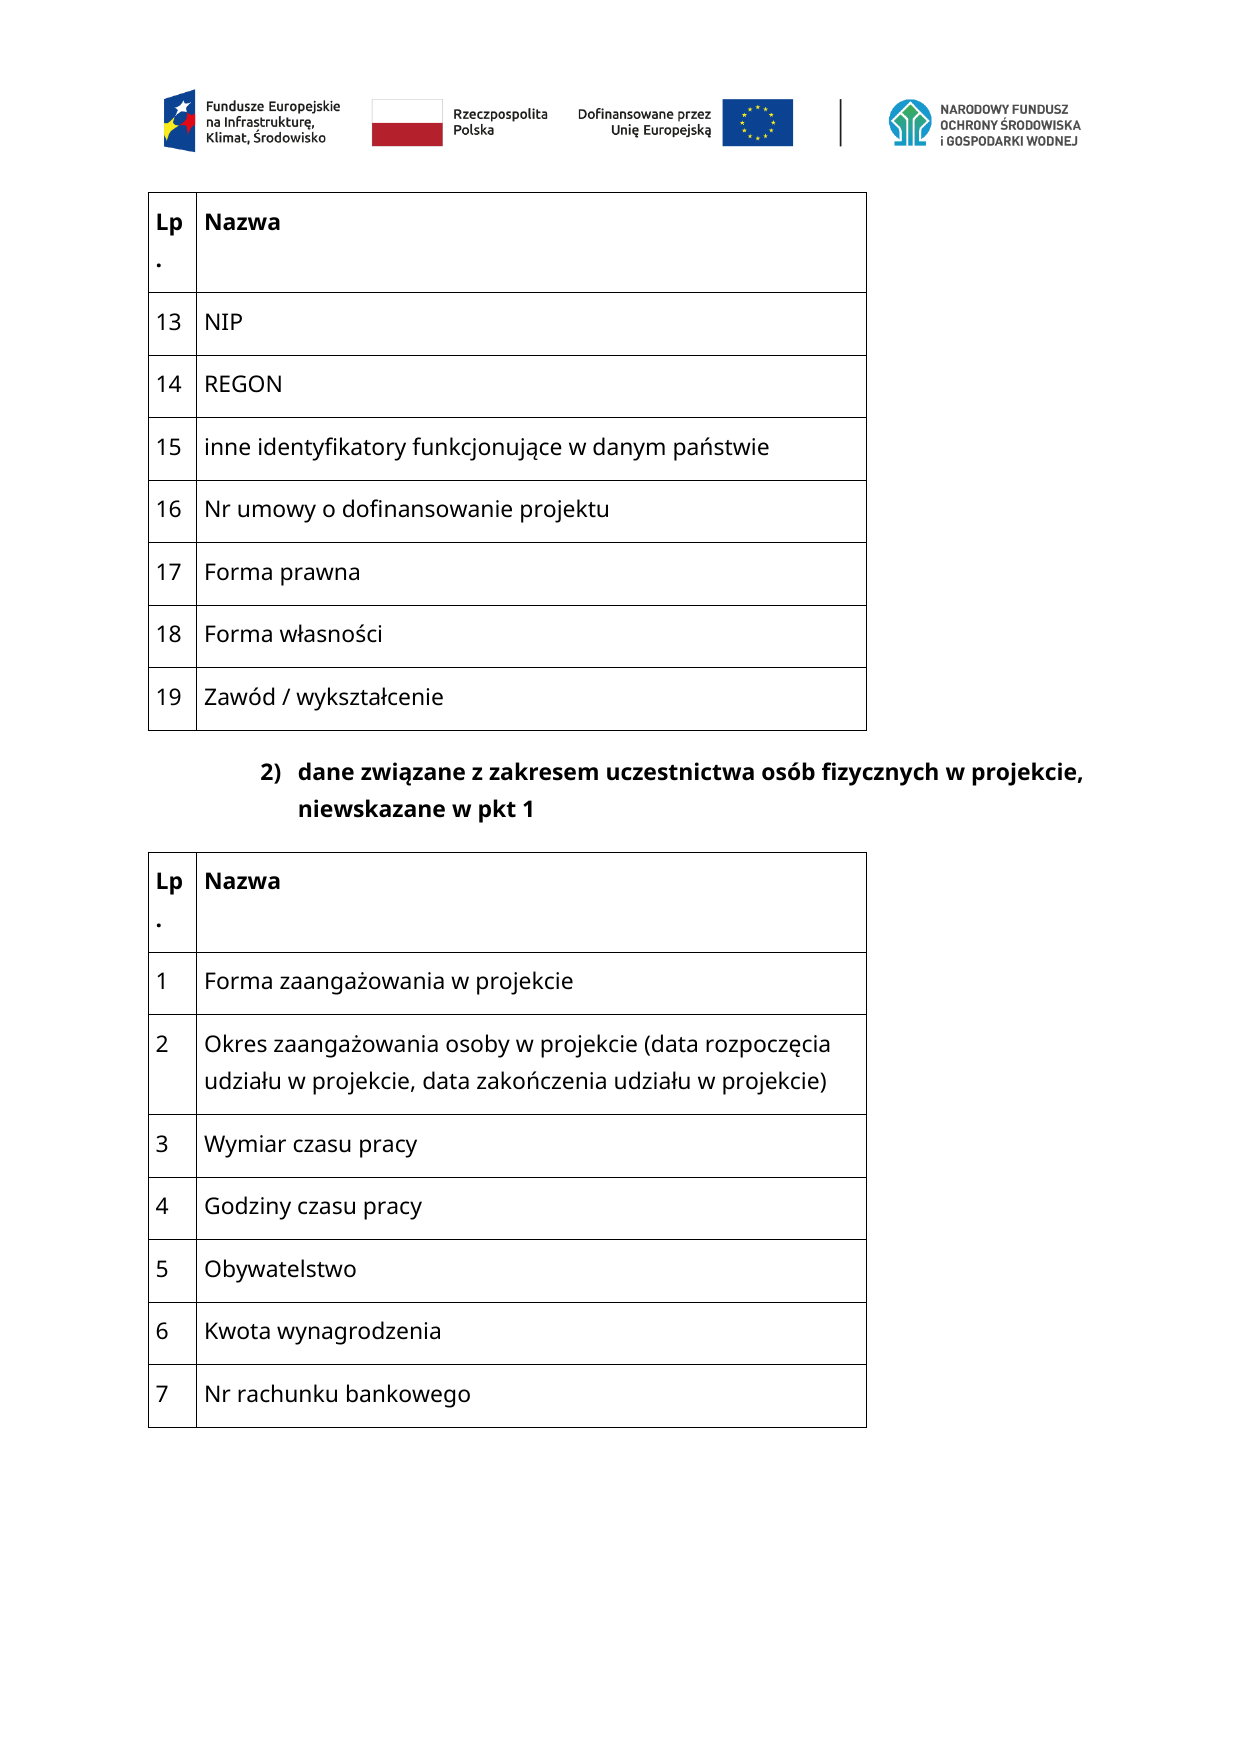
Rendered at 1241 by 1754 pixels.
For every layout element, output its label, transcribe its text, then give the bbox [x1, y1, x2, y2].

table_cell Obywatelstwo [197, 1240, 866, 1302]
table_header Nazwa [197, 193, 866, 292]
table_cell Kwota wynagrodzenia [197, 1303, 866, 1364]
table_cell 6 [149, 1303, 196, 1364]
table_cell 2 [149, 1015, 196, 1114]
table_cell Forma zaangażowania w projekcie [197, 953, 866, 1014]
list dane związane z zakresem uczestnictwa osób fizycznych w projekcie, niewskazane w pkt 1 [260, 756, 1093, 824]
table_cell Forma własności [197, 606, 866, 667]
table_cell Forma prawna [197, 543, 866, 605]
table_cell 18 [149, 606, 196, 667]
table_cell Godziny czasu pracy [197, 1178, 866, 1239]
table_cell Wymiar czasu pracy [197, 1115, 866, 1177]
table_cell 15 [149, 418, 196, 480]
table_cell 1 [149, 953, 196, 1014]
table_cell NIP [197, 293, 866, 355]
table_cell 14 [149, 356, 196, 417]
table_cell Okres zaangażowania osoby w projekcie (data rozpoczęcia udziału w projekcie, data zakończenia udziału w projekcie) [197, 1015, 866, 1114]
table_cell 13 [149, 293, 196, 355]
table_cell 4 [149, 1178, 196, 1239]
table_header Lp. [149, 853, 196, 952]
table_cell Zawód / wykształcenie [197, 668, 866, 730]
table_cell 7 [149, 1365, 196, 1427]
table_cell 17 [149, 543, 196, 605]
table_cell Nr umowy o dofinansowanie projektu [197, 481, 866, 542]
table_cell 19 [149, 668, 196, 730]
table_cell 16 [149, 481, 196, 542]
table_cell inne identyfikatory funkcjonujące w danym państwie [197, 418, 866, 480]
table_cell 3 [149, 1115, 196, 1177]
table_cell Nr rachunku bankowego [197, 1365, 866, 1427]
table_cell REGON [197, 356, 866, 417]
table_header Lp. [149, 193, 196, 292]
picture [147, 73, 1093, 168]
table_header Nazwa [197, 853, 866, 952]
table_cell 5 [149, 1240, 196, 1302]
